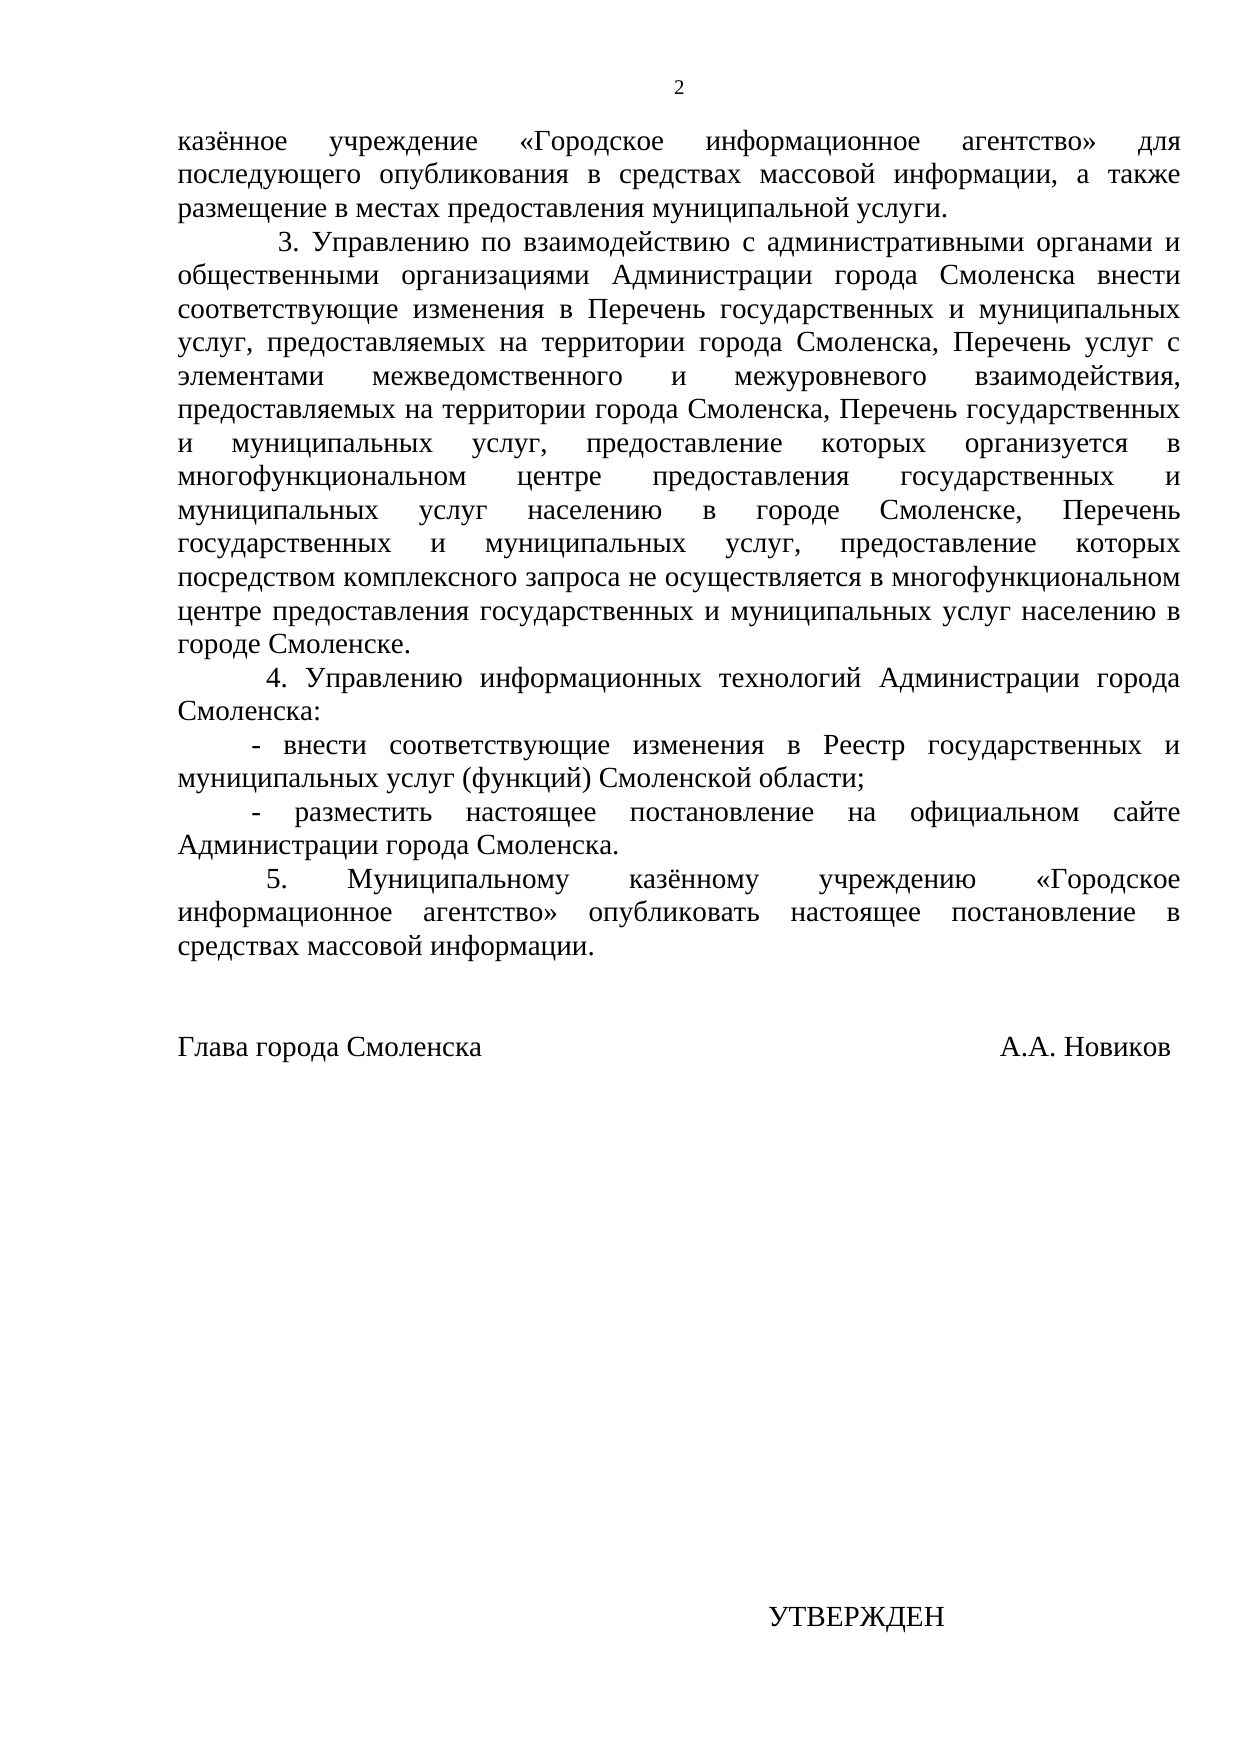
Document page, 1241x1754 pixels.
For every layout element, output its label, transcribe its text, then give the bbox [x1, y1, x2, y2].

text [177, 123, 1181, 224]
text - разместить настоящее постановление на официальном сайте Администрации города Смоленска. [177, 794, 1181, 861]
text Глава города Смоленска А.А. Новиков [177, 1029, 1181, 1062]
text 5. Муниципальному казённому учреждению «Городское информационное агентство» опубликовать настоящее постановление в средствах массовой информации. [177, 861, 1181, 962]
text 3. Управлению по взаимодействию с административными органами и общественными организациями Администрации города Смоленска внести соответствующие изменения в Перечень государственных и муниципальных услуг, предоставляемых на территории города Смоленска, Перечень услуг с элементами межведомственного и межуровневого взаимодействия, предоставляемых на территории города Смоленска, Перечень государственных и муниципальных услуг, предоставление которых организуется в многофункциональном центре предоставления государственных и муниципальных услуг населению в городе Смоленске, Перечень государственных и муниципальных услуг, предоставление которых посредством комплексного запроса не осуществляется в многофункциональном центре предоставления государственных и муниципальных услуг населению в городе Смоленске. [177, 224, 1181, 660]
text УТВЕРЖДЕН [177, 1599, 1181, 1632]
text - внести соответствующие изменения в Реестр государственных и муниципальных услуг (функций) Смоленской области; [177, 727, 1181, 794]
text 4. Управлению информационных технологий Администрации города Смоленска: [177, 660, 1181, 727]
